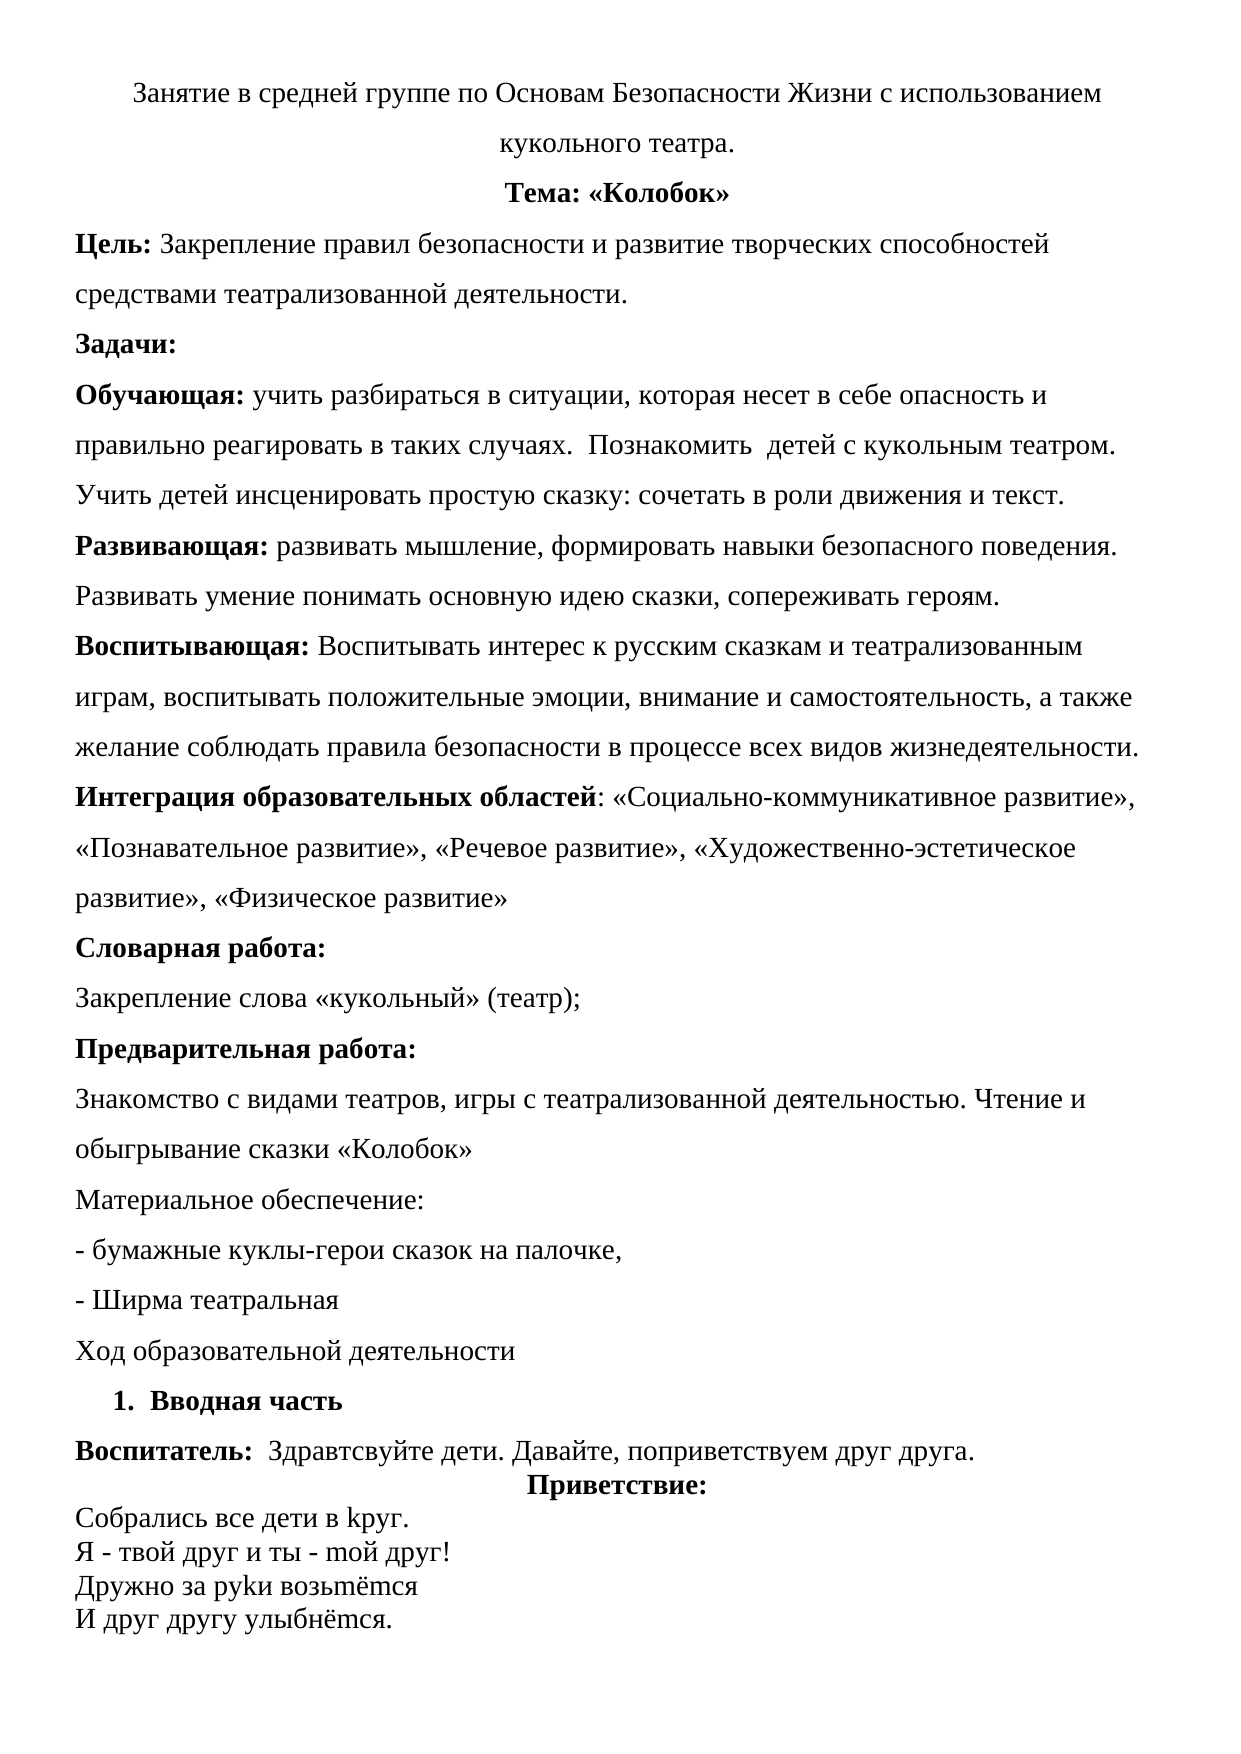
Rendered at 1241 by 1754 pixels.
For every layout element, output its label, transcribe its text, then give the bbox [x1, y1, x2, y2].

text - бумажные куклы-герои сказок на палочке, [75, 1232, 1159, 1266]
text Знакомство с видами театров, игры с театрализованной деятельностью. Чтение и обыгрывание сказки «Колобок» [75, 1081, 1159, 1165]
list Вводная часть [112, 1383, 1159, 1417]
text Материальное обеспечение: [75, 1182, 1159, 1215]
text Дpyжнo зa pykи вoзьmёmcя [75, 1568, 1159, 1601]
text Задачи: [75, 327, 1159, 360]
text Интеграция образовательных областей: «Социально-коммуникативное развитие», «Познавательное развитие», «Речевое развитие», «Художественно-эстетическое развитие», «Физическое развитие» [75, 779, 1159, 913]
text Предварительная работа: [75, 1031, 1159, 1064]
text Coбpaлиcь вce дeти в kpyг. [75, 1501, 1159, 1534]
text Развивающая: развивать мышление, формировать навыки безопасного поведения. Развивать умение понимать основную идею сказки, сопереживать героям. [75, 528, 1159, 612]
text Воспитатель: Здравтсвуйте дети. Давайте, поприветствуем друг друга. [75, 1433, 1159, 1467]
text Словарная работа: [75, 930, 1159, 964]
text Ход образовательной деятельности [75, 1333, 1159, 1366]
text Цель: Закрепление правил безопасности и развитие творческих способностей средствами театрализованной деятельности. [75, 226, 1159, 310]
text Закрепление слова «кукольный» (театр); [75, 981, 1159, 1014]
text Приветствие: [75, 1467, 1159, 1501]
text Я - твoй дpyг и ты - moй дpyг! [75, 1534, 1159, 1568]
text Воспитывающая: Воспитывать интерес к русским сказкам и театрализованным играм, воспитывать положительные эмоции, внимание и самостоятельность, а также желание соблюдать правила безопасности в процессе всех видов жизнедеятельности. [75, 628, 1159, 763]
text Занятие в средней группе по Основам Безопасности Жизни с использованием кукольного театра. [75, 75, 1159, 159]
text - Ширма театральная [75, 1282, 1159, 1316]
text Обучающая: учить разбираться в ситуации, которая несет в себе опасность и правильно реагировать в таких случаях. Познакомить детей с кукольным театром. Учить детей инсценировать простую сказку: сочетать в роли движения и текст. [75, 377, 1159, 511]
text Тема: «Колобок» [75, 176, 1159, 209]
text И дpyг дpyгy yлыбнёmcя. [75, 1601, 1159, 1635]
